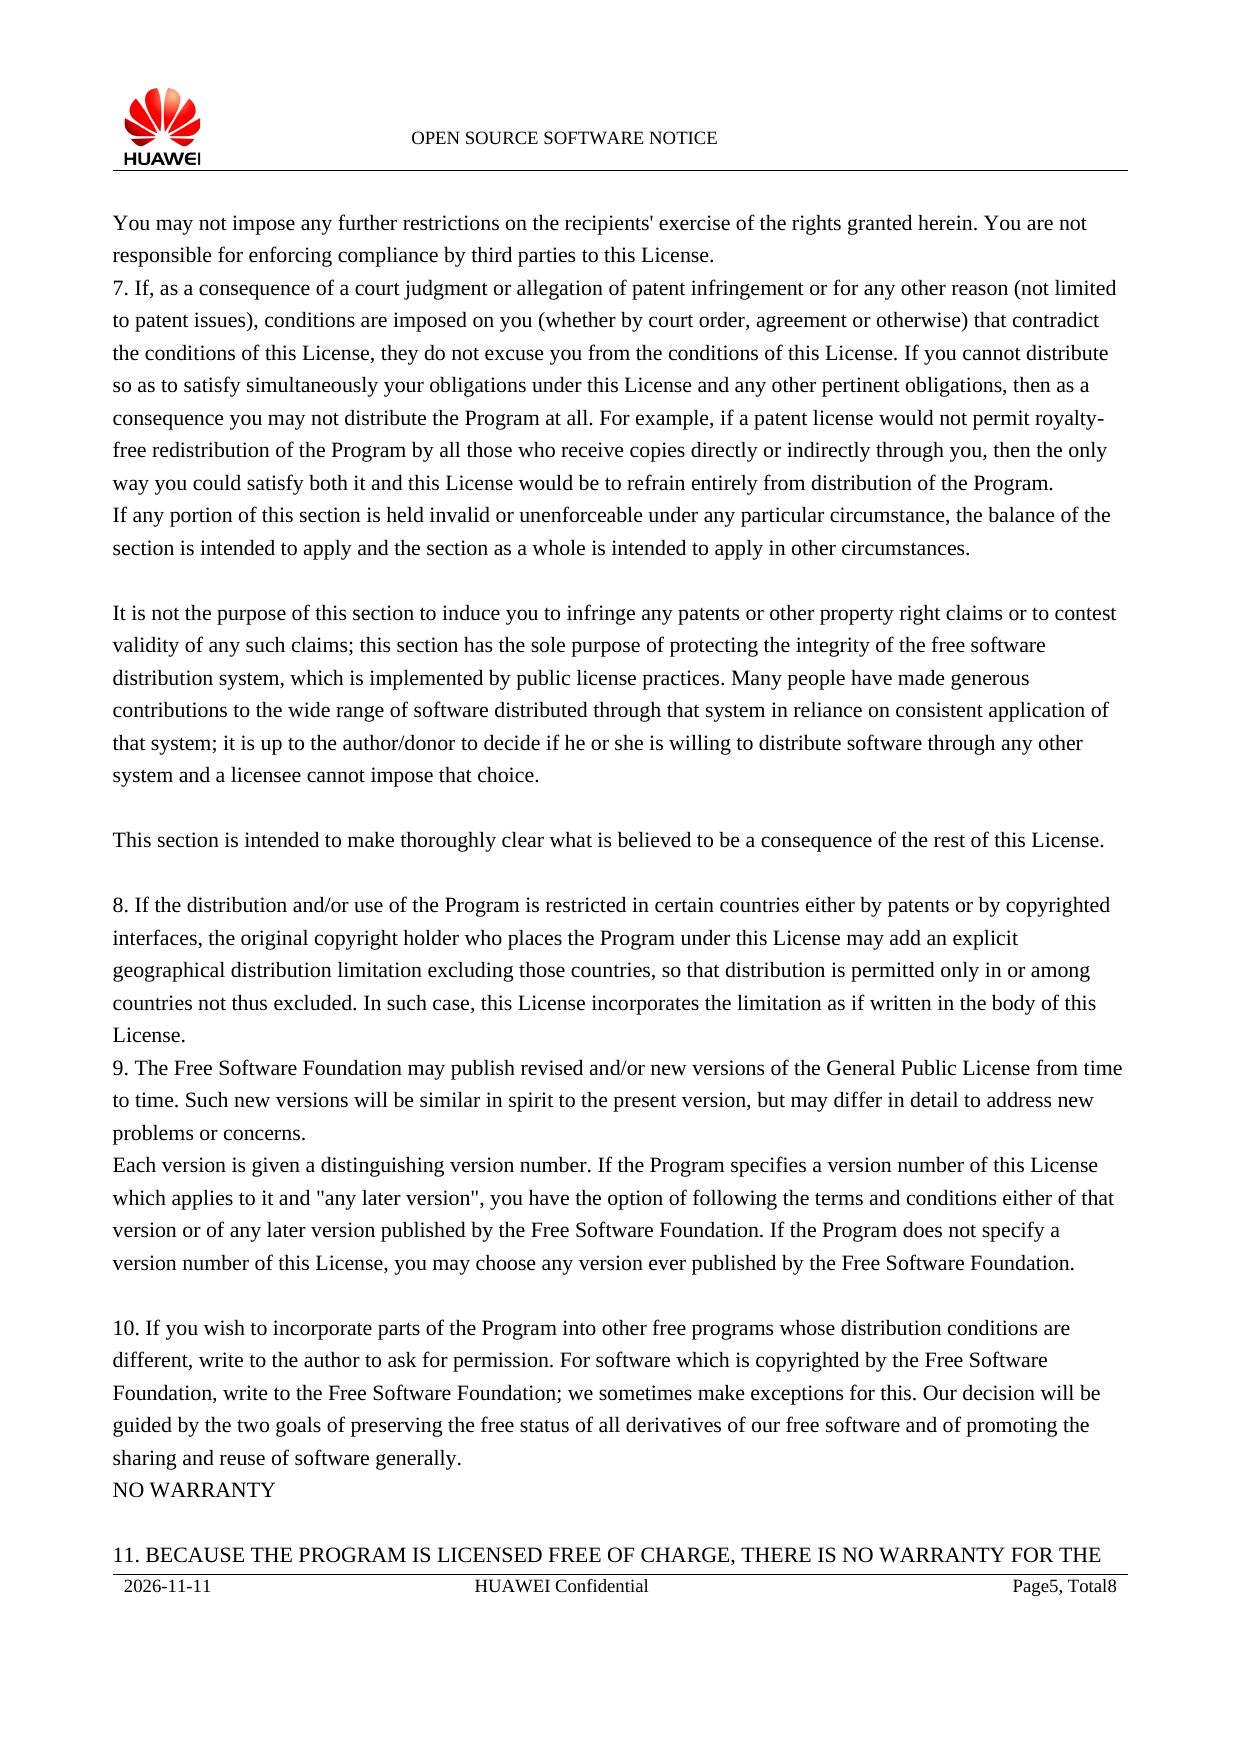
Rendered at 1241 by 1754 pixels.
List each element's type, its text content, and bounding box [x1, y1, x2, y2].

picture [124, 88, 201, 165]
